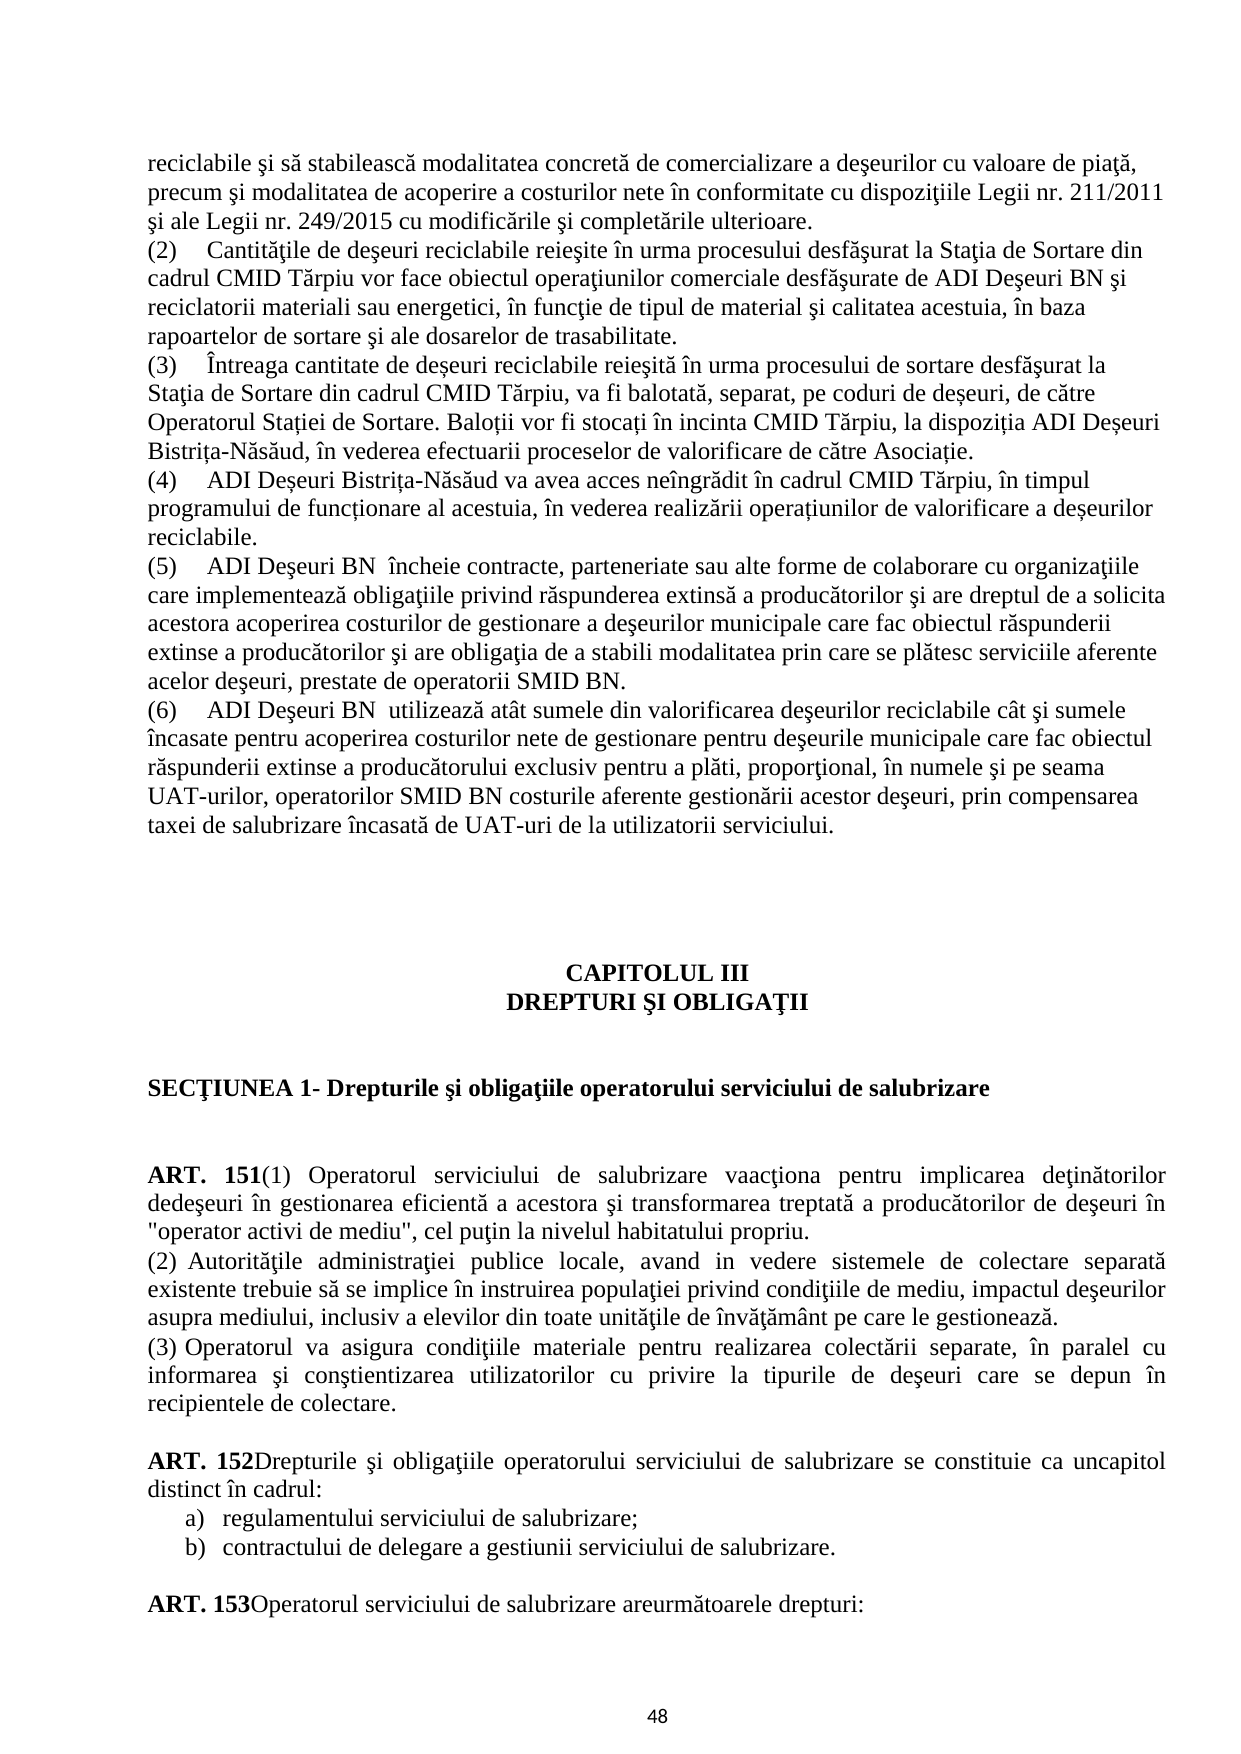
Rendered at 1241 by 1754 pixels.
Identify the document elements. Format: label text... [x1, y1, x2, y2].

list ADI Deşeuri BN utilizează atât sumele din valorificarea deşeurilor reciclabile cât şi sumele încasate pentru acoperirea costurilor nete de gestionare pentru deşeurile municipale care fac obiectul răspunderii extinse a producătorului exclusiv pentru a plăti, proporţional, în numele şi pe seama UAT-urilor, operatorilor SMID BN costurile aferente gestionării acestor deşeuri, prin compensarea taxei de salubrizare încasată de UAT-uri de la utilizatorii serviciului. [147, 695, 1167, 838]
list Întreaga cantitate de deșeuri reciclabile reieşită în urma procesului de sortare desfăşurat la Staţia de Sortare din cadrul CMID Tărpiu, va fi balotată, separat, pe coduri de deșeuri, de către Operatorul Stației de Sortare. Baloții vor fi stocați în incinta CMID Tărpiu, la dispoziția ADI Deșeuri Bistrița-Năsăud, în vederea efectuarii proceselor de valorificare de către Asociație. [147, 350, 1167, 465]
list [147, 148, 1167, 235]
text ART. 153Operatorul serviciului de salubrizare areurmătoarele drepturi: [147, 1589, 1167, 1618]
text CAPITOLUL III [147, 958, 1167, 987]
list Autorităţile administraţiei publice locale, avand in vedere sistemele de colectare separată existente trebuie să se implice în instruirea populaţiei privind condiţiile de mediu, impactul deşeurilor asupra mediului, inclusiv a elevilor din toate unităţile de învăţământ pe care le gestionează. [147, 1247, 1167, 1331]
list Operatorul va asigura condiţiile materiale pentru realizarea colectării separate, în paralel cu informarea şi conştientizarea utilizatorilor cu privire la tipurile de deşeuri care se depun în recipientele de colectare. [147, 1332, 1167, 1417]
text DREPTURI ŞI OBLIGAŢII [147, 987, 1167, 1016]
text ART. 152Drepturile şi obligaţiile operatorului serviciului de salubrizare se constituie ca uncapitol distinct în cadrul: [147, 1447, 1167, 1503]
text ART. 151(1) Operatorul serviciului de salubrizare vaacţiona pentru implicarea deţinătorilor dedeşeuri în gestionarea eficientă a acestora şi transformarea treptată a producătorilor de deşeuri în "operator activi de mediu", cel puţin la nivelul habitatului propriu. [147, 1161, 1167, 1245]
list Cantităţile de deşeuri reciclabile reieşite în urma procesului desfăşurat la Staţia de Sortare din cadrul CMID Tărpiu vor face obiectul operaţiunilor comerciale desfăşurate de ADI Deşeuri BN şi reciclatorii materiali sau energetici, în funcţie de tipul de material şi calitatea acestuia, în baza rapoartelor de sortare şi ale dosarelor de trasabilitate. [147, 235, 1167, 350]
list regulamentului serviciului de salubrizare; [185, 1503, 1167, 1532]
list contractului de delegare a gestiunii serviciului de salubrizare. [185, 1532, 1167, 1561]
list ADI Deșeuri Bistrița-Năsăud va avea acces neîngrădit în cadrul CMID Tărpiu, în timpul programului de funcționare al acestuia, în vederea realizării operațiunilor de valorificare a deșeurilor reciclabile. [147, 465, 1167, 551]
list ADI Deşeuri BN încheie contracte, parteneriate sau alte forme de colaborare cu organizaţiile care implementează obligaţiile privind răspunderea extinsă a producătorilor şi are dreptul de a solicita acestora acoperirea costurilor de gestionare a deşeurilor municipale care fac obiectul răspunderii extinse a producătorilor şi are obligaţia de a stabili modalitatea prin care se plătesc serviciile aferente acelor deşeuri, prestate de operatorii SMID BN. [147, 551, 1167, 695]
text SECŢIUNEA 1- Drepturile şi obligaţiile operatorului serviciului de salubrizare [147, 1073, 1167, 1102]
